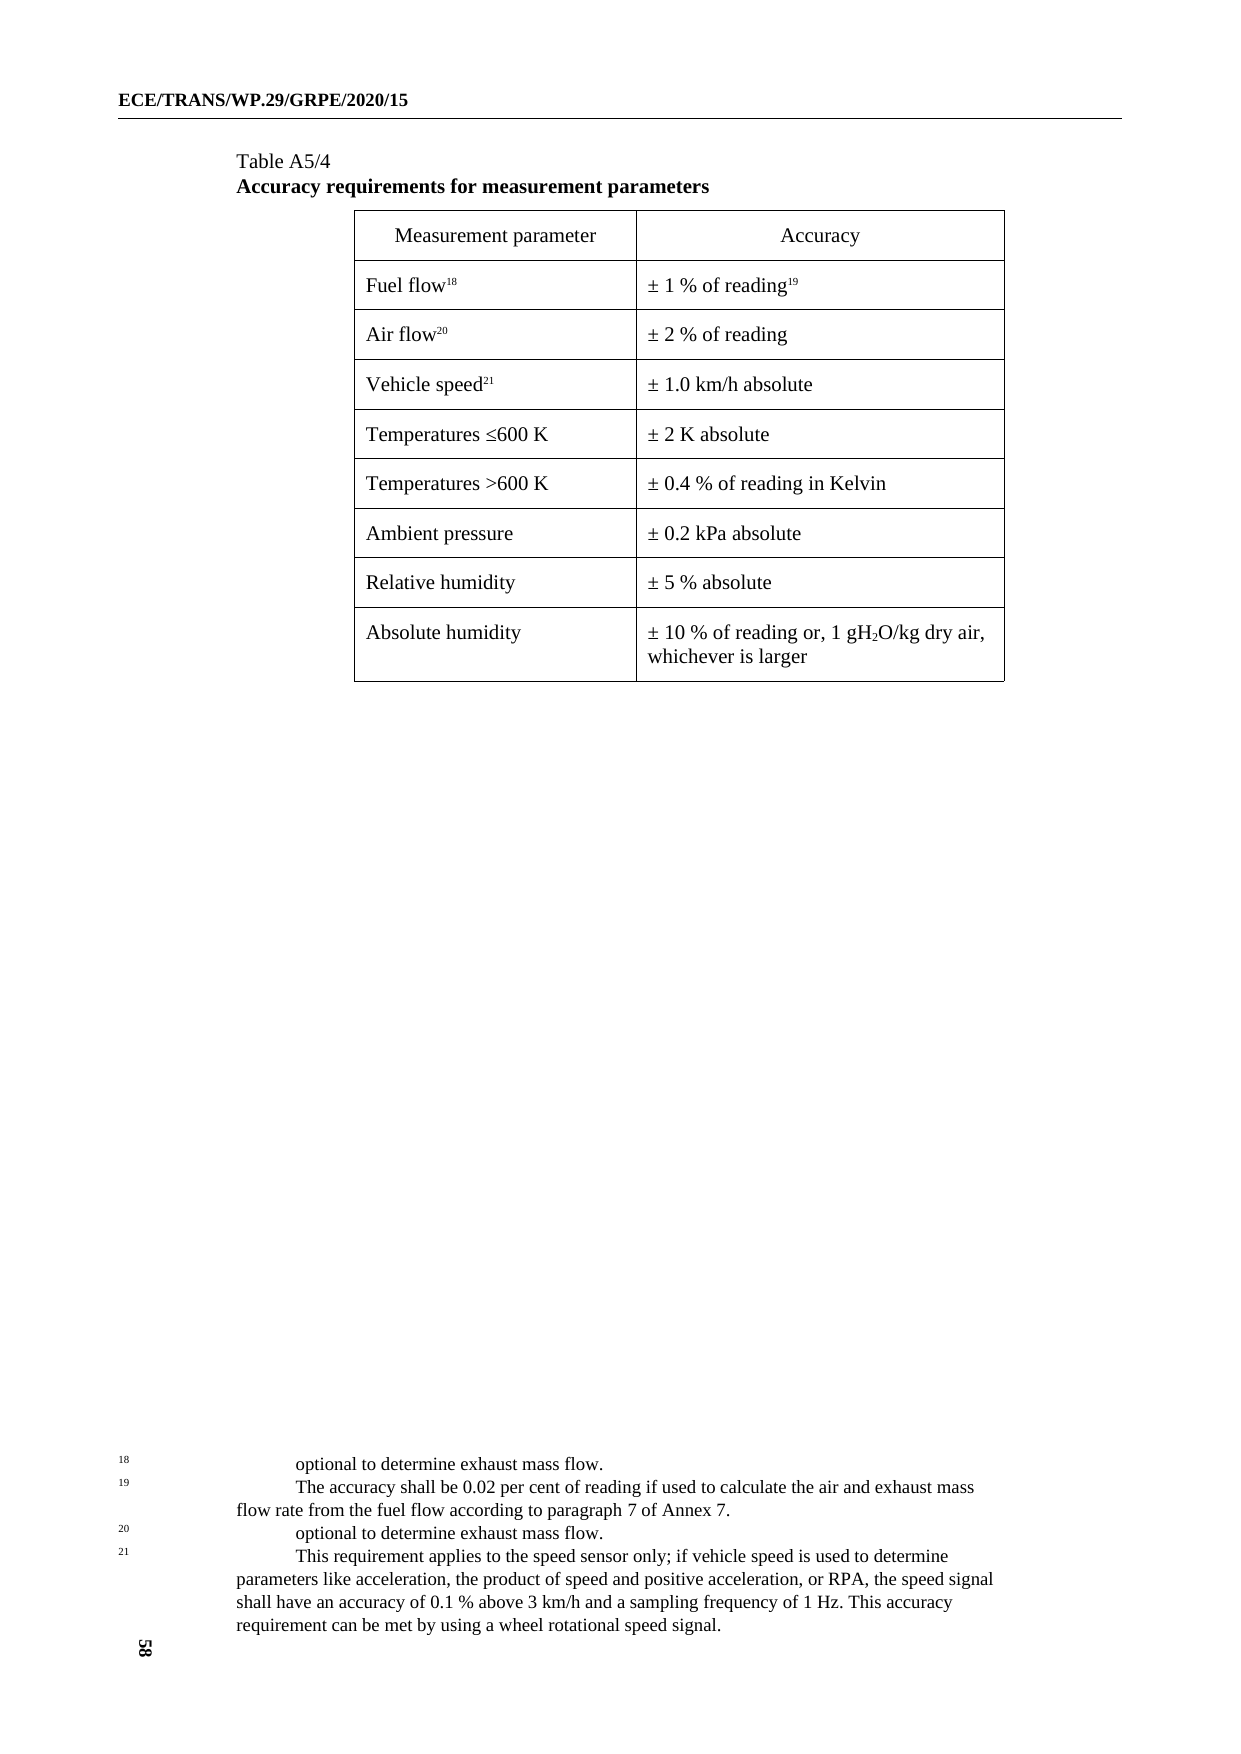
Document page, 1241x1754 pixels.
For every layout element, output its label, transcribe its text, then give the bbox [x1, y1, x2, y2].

table_cell ± 10 % of reading or, 1 gH2O/kg dry air, whichever is larger [637, 608, 1004, 681]
table_header Measurement parameter [355, 211, 636, 260]
table_cell Fuel flow [355, 261, 636, 309]
table_cell Temperatures ≤600 K [355, 410, 636, 458]
table_cell Temperatures >600 K [355, 459, 636, 508]
table_cell ± 2 % of reading [637, 310, 1004, 359]
table_cell ± 1 % of reading [637, 261, 1004, 309]
table_cell Relative humidity [355, 558, 636, 607]
table_cell Absolute humidity [355, 608, 636, 681]
text Accuracy requirements for measurement parameters [236, 173, 1004, 198]
table_cell Vehicle speed [355, 360, 636, 408]
table_header Accuracy [637, 211, 1004, 260]
table_cell ± 0.2 kPa absolute [637, 509, 1004, 557]
table_cell ± 0.4 % of reading in Kelvin [637, 459, 1004, 508]
table_cell ± 5 % absolute [637, 558, 1004, 607]
table_cell ± 1.0 km/h absolute [637, 360, 1004, 408]
table_cell ± 2 K absolute [637, 410, 1004, 458]
text Table A5/4 [236, 148, 1004, 173]
table_cell Air flow [355, 310, 636, 359]
table_cell Ambient pressure [355, 509, 636, 557]
